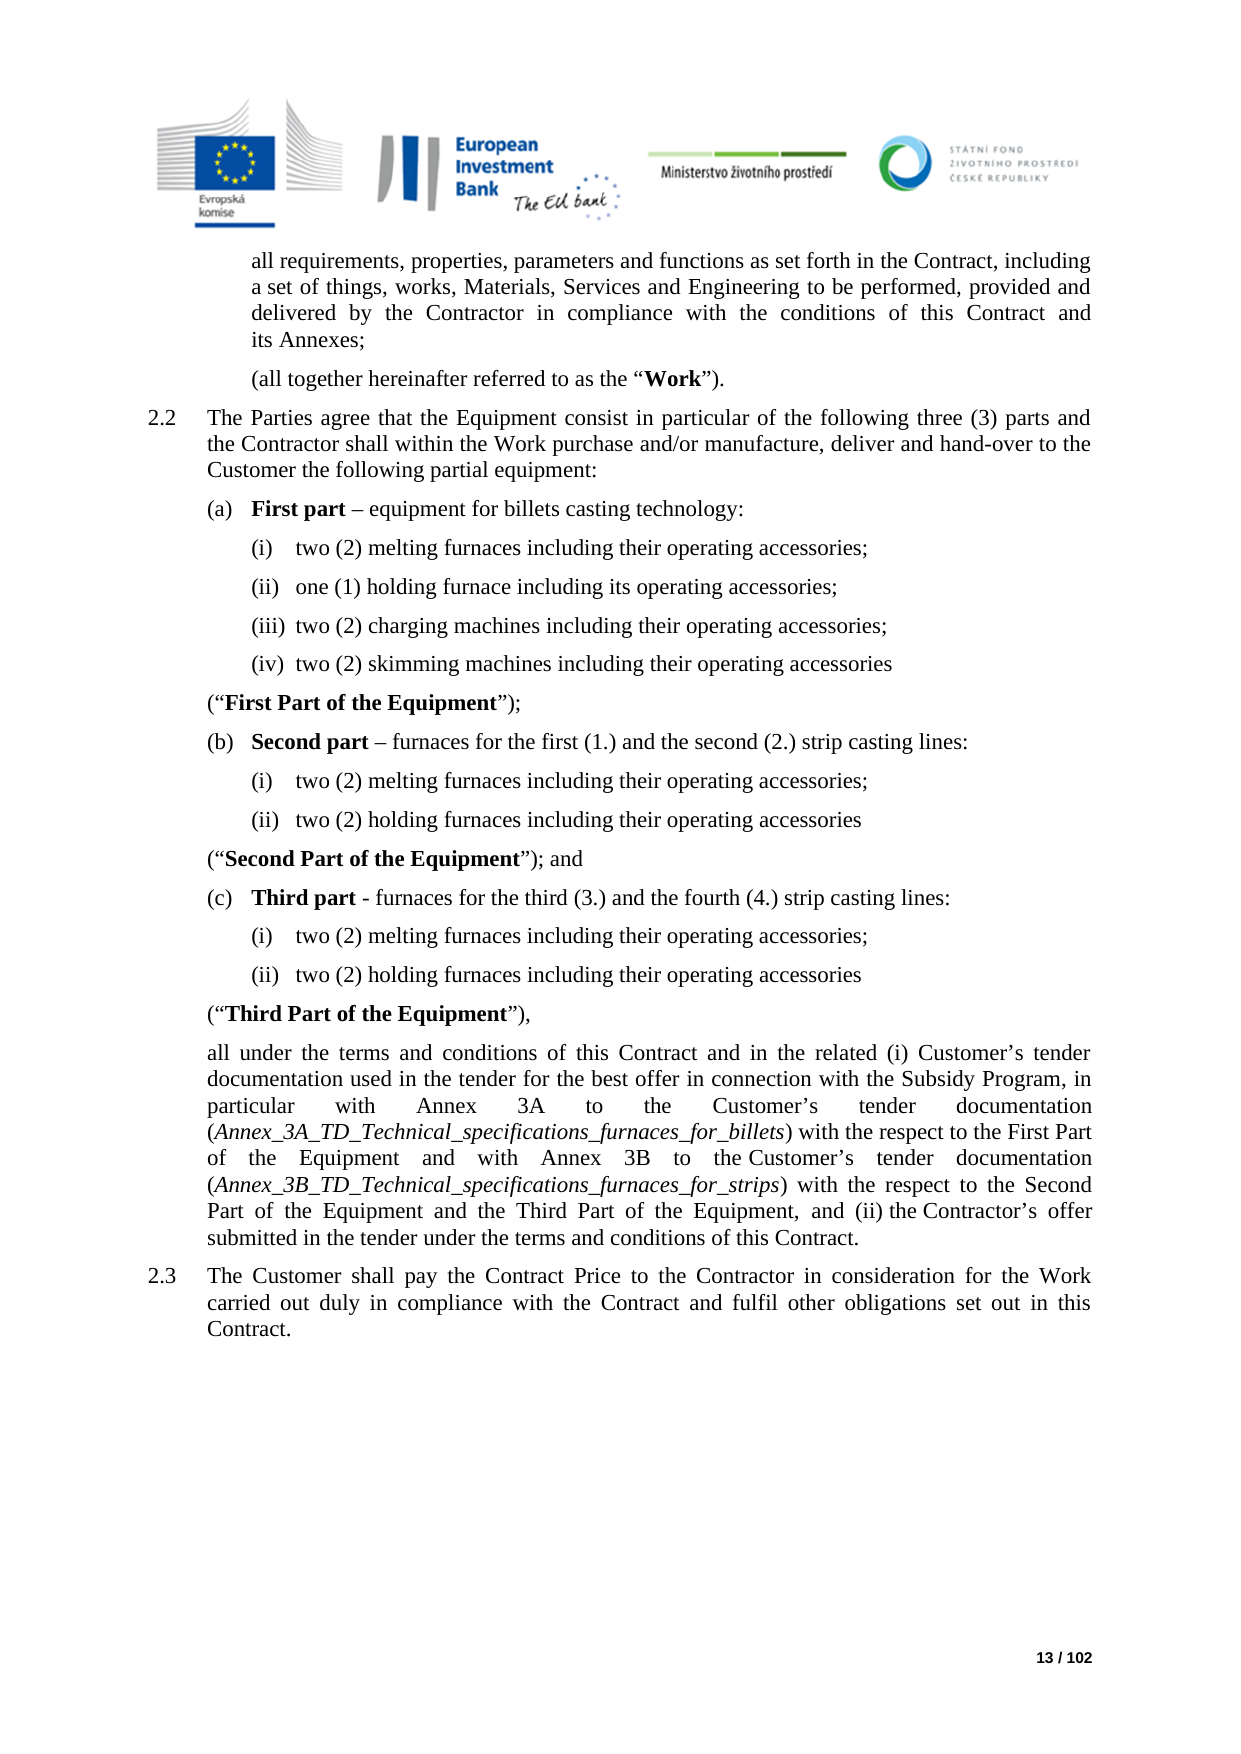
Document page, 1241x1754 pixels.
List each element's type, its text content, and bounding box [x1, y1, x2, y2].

text two (2) melting furnaces including their operating accessories; [251, 922, 1092, 949]
text Second part – furnaces for the first (1.) and the second (2.) strip casting lines: [207, 728, 1092, 754]
list (“Third Part of the Equipment”), [207, 1000, 1092, 1027]
text two (2) holding furnaces including their operating accessories [251, 961, 1092, 988]
text First part – equipment for billets casting technology: [207, 495, 1092, 521]
picture [147, 87, 1093, 235]
text The Parties agree that the Equipment consist in particular of the following three (3) parts and the Contractor shall within the Work purchase and/or manufacture, deliver and hand-over to the Customer the following partial equipment: [148, 403, 1092, 483]
text two (2) charging machines including their operating accessories; [251, 612, 1092, 638]
text The Customer shall pay the Contract Price to the Contractor in consideration for the Work carried out duly in compliance with the Contract and fulfil other obligations set out in this Contract. [148, 1262, 1092, 1341]
text two (2) holding furnaces including their operating accessories [251, 806, 1092, 832]
text two (2) melting furnaces including their operating accessories; [251, 767, 1092, 793]
list all under the terms and conditions of this Contract and in the related (i) Customer’s tender documentation used in the tender for the best offer in connection with the Subsidy Program, in particular with Annex 3A to the Customer’s tender documentation (Annex_3A_TD_Technical_specifications_furnaces_for_billets) with the respect to the First Part of the Equipment and with Annex 3B to the Customer’s tender documentation (Annex_3B_TD_Technical_specifications_furnaces_for_strips) with the respect to the Second Part of the Equipment and the Third Part of the Equipment, and (ii) the Contractor’s offer submitted in the tender under the terms and conditions of this Contract. [207, 1039, 1092, 1250]
text (all together hereinafter referred to as the “Work”). [251, 365, 1092, 391]
text Third part - furnaces for the third (3.) and the fourth (4.) strip casting lines: [207, 884, 1092, 910]
text two (2) skimming machines including their operating accessories [251, 651, 1092, 677]
text one (1) holding furnace including its operating accessories; [251, 573, 1092, 599]
list (“First Part of the Equipment”); [207, 689, 1092, 716]
text two (2) melting furnaces including their operating accessories; [251, 534, 1092, 560]
list (“Second Part of the Equipment”); and [207, 845, 1092, 871]
